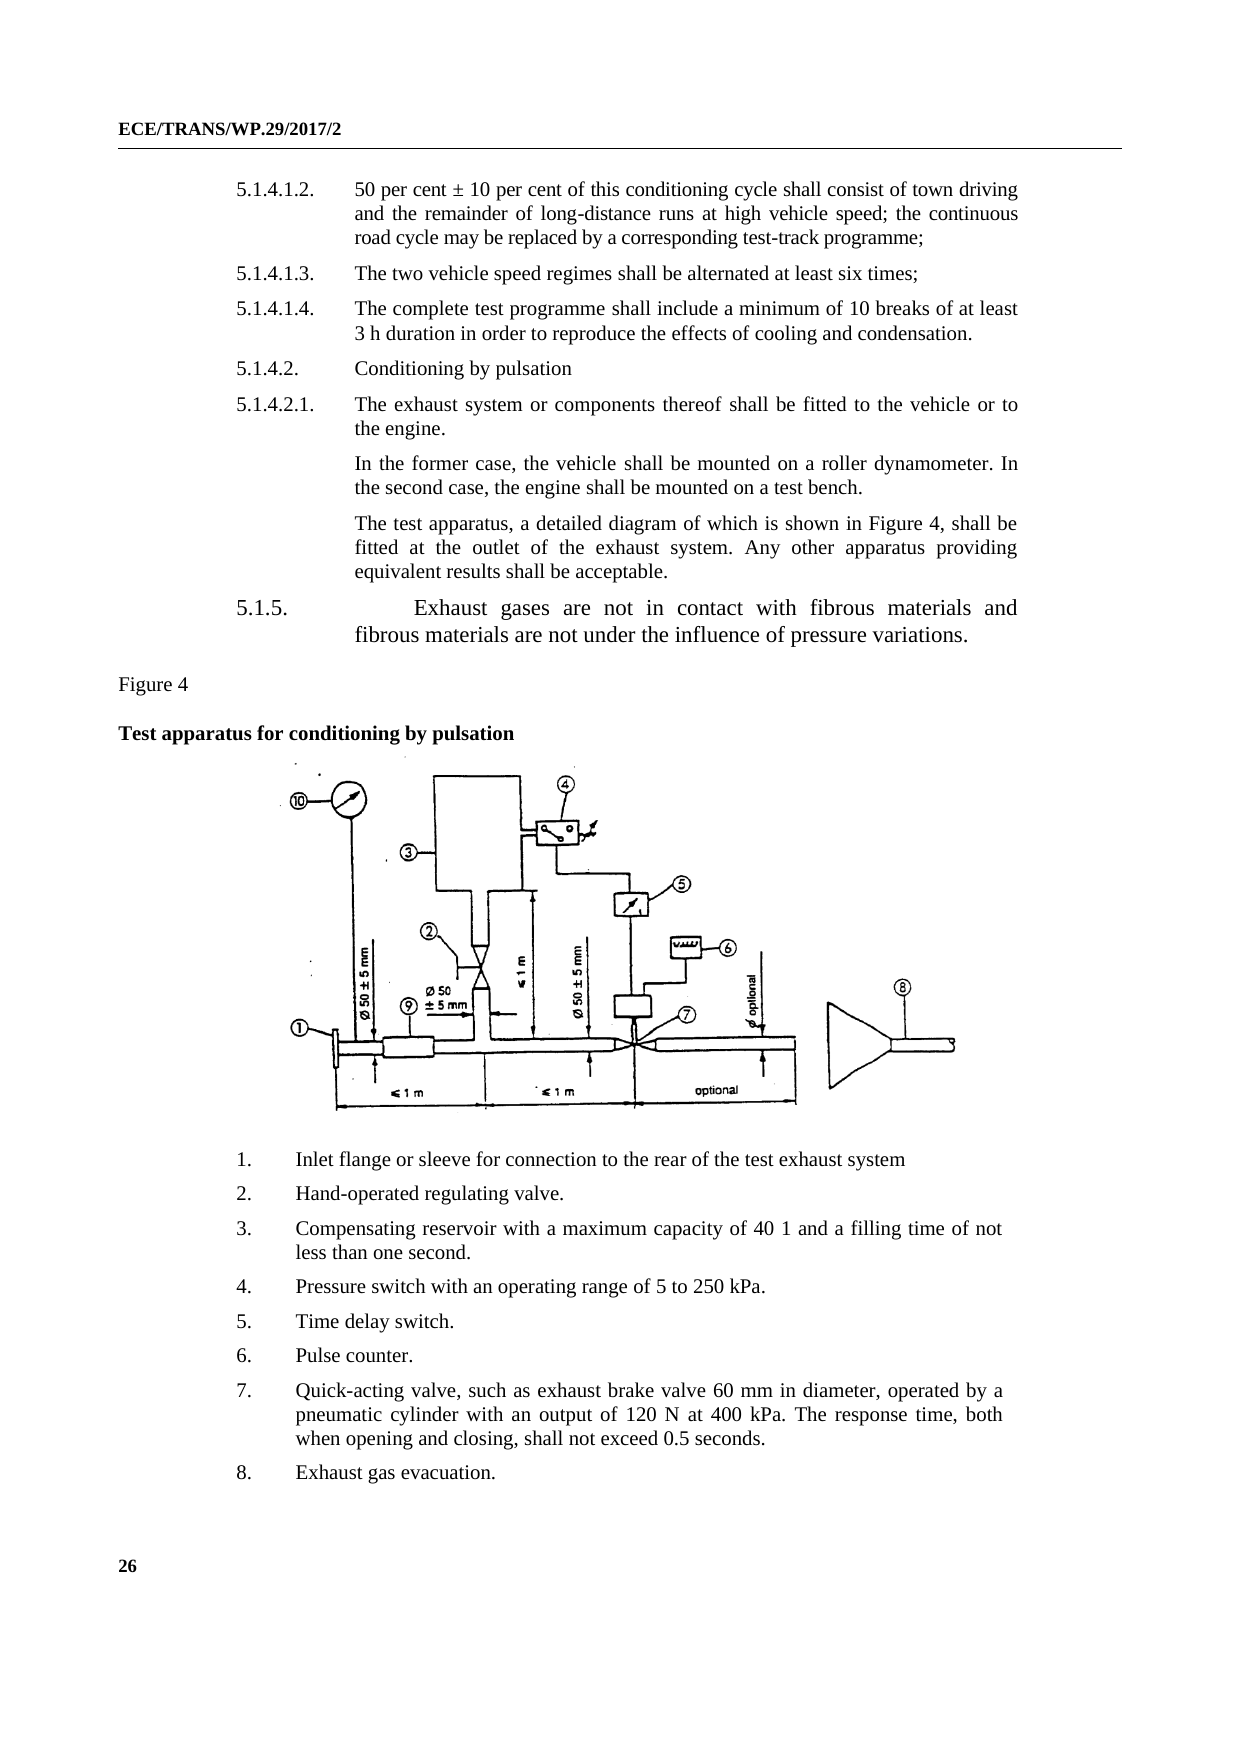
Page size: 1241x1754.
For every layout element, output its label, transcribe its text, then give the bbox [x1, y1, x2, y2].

text 1. Inlet flange or sleeve for connection to the rear of the test exhaust system [236, 1147, 1004, 1171]
text 5. Time delay switch. [236, 1309, 1004, 1333]
text 2. Hand-operated regulating valve. [236, 1181, 1004, 1205]
text The test apparatus, a detailed diagram of which is shown in Figure 4, shall be fitted at the outlet of the exhaust system. Any other apparatus providing equivalent results shall be acceptable. [354, 511, 1019, 583]
text 5.1.4.1.4. The complete test programme shall include a minimum of 10 breaks of at least 3 h duration in order to reproduce the effects of cooling and condensation. [236, 296, 1019, 344]
text 7. Quick-acting valve, such as exhaust brake valve 60 mm in diameter, operated by a pneumatic cylinder with an output of 120 N at 400 kPa. The response time, both when opening and closing, shall not exceed 0.5 seconds. [236, 1378, 1004, 1450]
text In the former case, the vehicle shall be mounted on a roller dynamometer. In the second case, the engine shall be mounted on a test bench. [354, 451, 1019, 499]
subtitle Test apparatus for conditioning by pulsation [118, 721, 1122, 745]
text 5.1.4.1.2. 50 per cent ± 10 per cent of this conditioning cycle shall consist of town driving and the remainder of long-distance runs at high vehicle speed; the continuous road cycle may be replaced by a corresponding test-track programme; [236, 177, 1019, 249]
picture [273, 745, 967, 1147]
text 5.1.4.2.1. The exhaust system or components thereof shall be fitted to the vehicle or to the engine. [236, 391, 1019, 439]
text 5.1.4.2. Conditioning by pulsation [236, 356, 1019, 380]
text 3. Compensating reservoir with a maximum capacity of 40 1 and a filling time of not less than one second. [236, 1216, 1004, 1264]
text 5.1.4.1.3. The two vehicle speed regimes shall be alternated at least six times; [236, 261, 1019, 285]
text 6. Pulse counter. [236, 1343, 1004, 1367]
text 8. Exhaust gas evacuation. [236, 1460, 1004, 1484]
text 5.1.5. Exhaust gases are not in contact with fibrous materials and fibrous materials are not under the influence of pressure variations. [236, 594, 1019, 647]
text 4. Pressure switch with an operating range of 5 to 250 kPa. [236, 1274, 1004, 1298]
subtitle Figure 4 [118, 672, 1122, 696]
